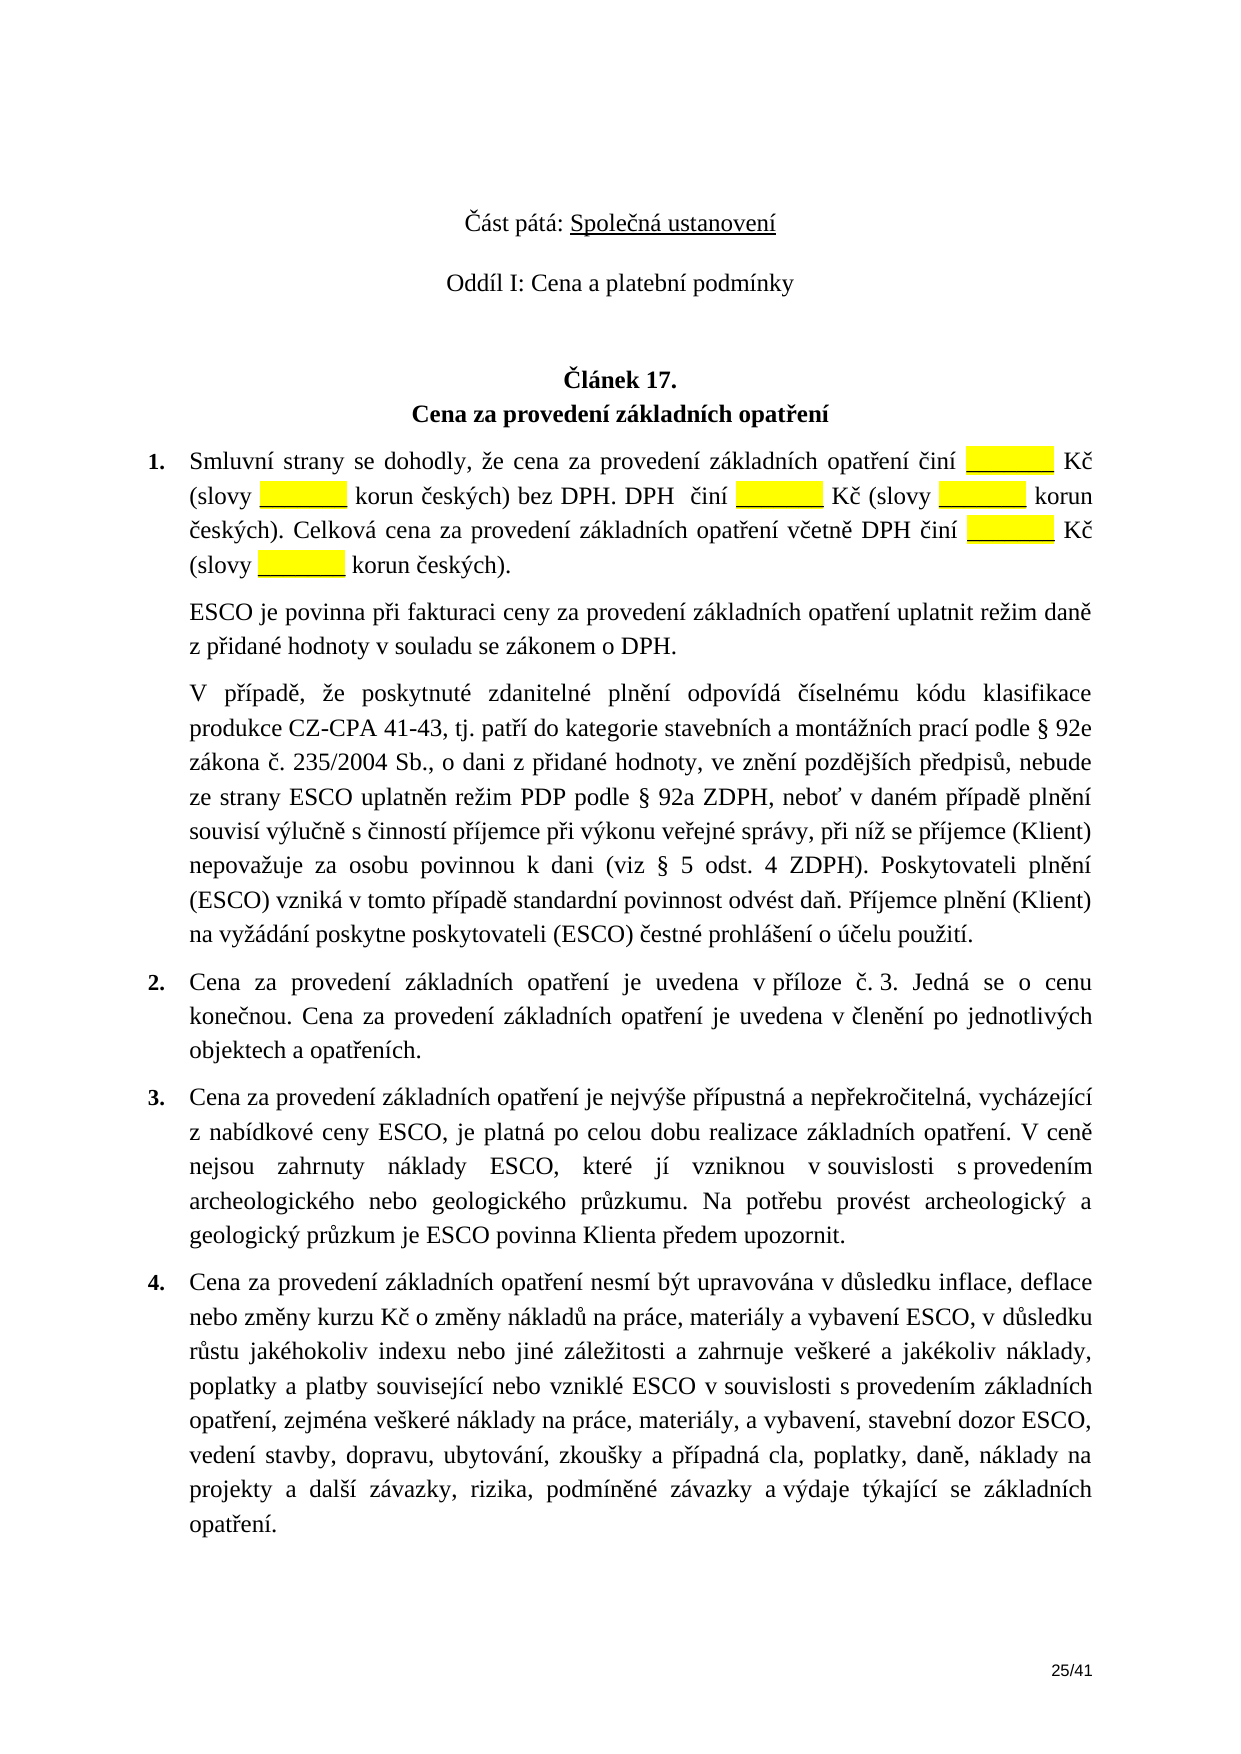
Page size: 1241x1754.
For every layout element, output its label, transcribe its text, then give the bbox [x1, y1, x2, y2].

subtitle Cena za provedení základních opatření je uvedena v příloze č. 3. Jedná se o cenu konečnou. Cena za provedení základních opatření je uvedena v členění po jednotlivých objektech a opatřeních. [148, 967, 1092, 1064]
title Oddíl I: Cena a platební podmínky [148, 268, 1092, 297]
subtitle Smluvní strany se dohodly, že cena za provedení základních opatření činí _______ Kč (slovy _______ korun českých) bez DPH. DPH činí _______ Kč (slovy _______ korun českých). Celková cena za provedení základních opatření včetně DPH činí _______ Kč (slovy _______ korun českých). [148, 446, 1092, 578]
subtitle Cena za provedení základních opatření [148, 365, 1092, 428]
title Část pátá: Společná ustanovení [148, 208, 1092, 237]
subtitle Cena za provedení základních opatření nesmí být upravována v důsledku inflace, deflace nebo změny kurzu Kč o změny nákladů na práce, materiály a vybavení ESCO, v důsledku růstu jakéhokoliv indexu nebo jiné záležitosti a zahrnuje veškeré a jakékoliv náklady, poplatky a platby související nebo vzniklé ESCO v souvislosti s provedením základních opatření, zejména veškeré náklady na práce, materiály, a vybavení, stavební dozor ESCO, vedení stavby, dopravu, ubytování, zkoušky a případná cla, poplatky, daně, náklady na projekty a další závazky, rizika, podmíněné závazky a výdaje týkající se základních opatření. [148, 1267, 1092, 1537]
subtitle V případě, že poskytnuté zdanitelné plnění odpovídá číselnému kódu klasifikace produkce CZ-CPA 41-43, tj. patří do kategorie stavebních a montážních prací podle § 92e zákona č. 235/2004 Sb., o dani z přidané hodnoty, ve znění pozdějších předpisů, nebude ze strany ESCO uplatněn režim PDP podle § 92a ZDPH, neboť v daném případě plnění souvisí výlučně s činností příjemce při výkonu veřejné správy, při níž se příjemce (Klient) nepovažuje za osobu povinnou k dani (viz § 5 odst. 4 ZDPH). Poskytovateli plnění (ESCO) vzniká v tomto případě standardní povinnost odvést daň. Příjemce plnění (Klient) na vyžádání poskytne poskytovateli (ESCO) čestné prohlášení o účelu použití. [189, 678, 1092, 948]
subtitle ESCO je povinna při fakturaci ceny za provedení základních opatření uplatnit režim daně z přidané hodnoty v souladu se zákonem o DPH. [189, 597, 1092, 660]
subtitle Cena za provedení základních opatření je nejvýše přípustná a nepřekročitelná, vycházející z nabídkové ceny ESCO, je platná po celou dobu realizace základních opatření. V ceně nejsou zahrnuty náklady ESCO, které jí vzniknou v souvislosti s provedením archeologického nebo geologického průzkumu. Na potřebu provést archeologický a geologický průzkum je ESCO povinna Klienta předem upozornit. [148, 1082, 1092, 1249]
